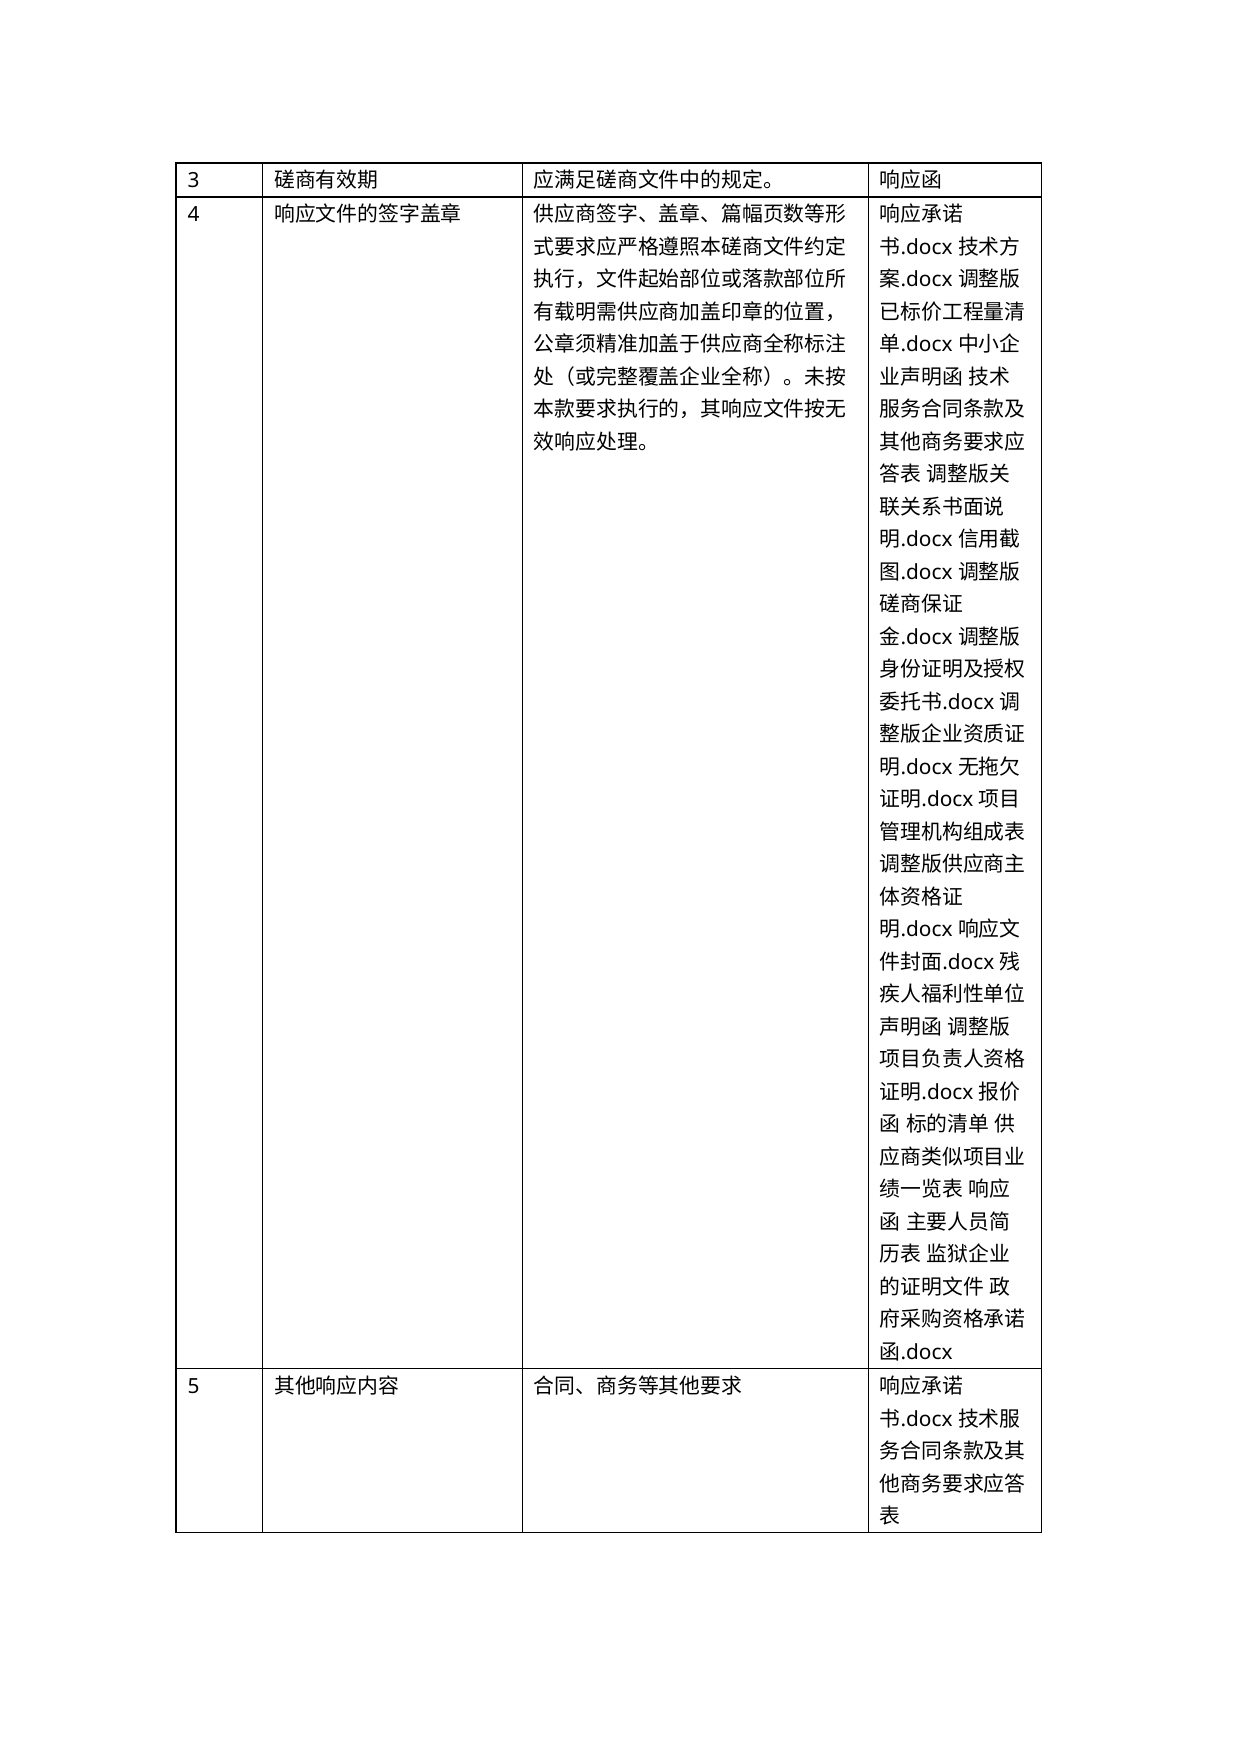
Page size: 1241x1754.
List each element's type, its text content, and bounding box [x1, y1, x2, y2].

table_cell 供应商签字、盖章、篇幅页数等形式要求应严格遵照本磋商文件约定执行，文件起始部位或落款部位所有载明需供应商加盖印章的位置，公章须精准加盖于供应商全称标注处（或完整覆盖企业全称）。未按本款要求执行的，其响应文件按无效响应处理。 [523, 198, 868, 1368]
table_cell 响应承诺书.docx 技术服务合同条款及其他商务要求应答表 [869, 1369, 1041, 1532]
table_cell 磋商有效期 [263, 164, 522, 196]
table_cell 合同、商务等其他要求 [523, 1369, 868, 1532]
table_cell 响应文件的签字盖章 [263, 198, 522, 1368]
table_cell 其他响应内容 [263, 1369, 522, 1532]
table_cell 5 [177, 1369, 262, 1532]
table_cell 应满足磋商文件中的规定。 [523, 164, 868, 196]
table_cell 响应函 [869, 164, 1041, 196]
table_cell 3 [177, 164, 262, 196]
table_cell 响应承诺书.docx 技术方案.docx 调整版已标价工程量清单.docx 中小企业声明函 技术服务合同条款及其他商务要求应答表 调整版关联关系书面说明.docx 信用截图.docx 调整版磋商保证金.docx 调整版身份证明及授权委托书.docx 调整版企业资质证明.docx 无拖欠证明.docx 项目管理机构组成表 调整版供应商主体资格证明.docx 响应文件封面.docx 残疾人福利性单位声明函 调整版项目负责人资格证明.docx 报价函 标的清单 供应商类似项目业绩一览表 响应函 主要人员简历表 监狱企业的证明文件 政府采购资格承诺函.docx [869, 198, 1041, 1368]
table_cell 4 [177, 198, 262, 1368]
